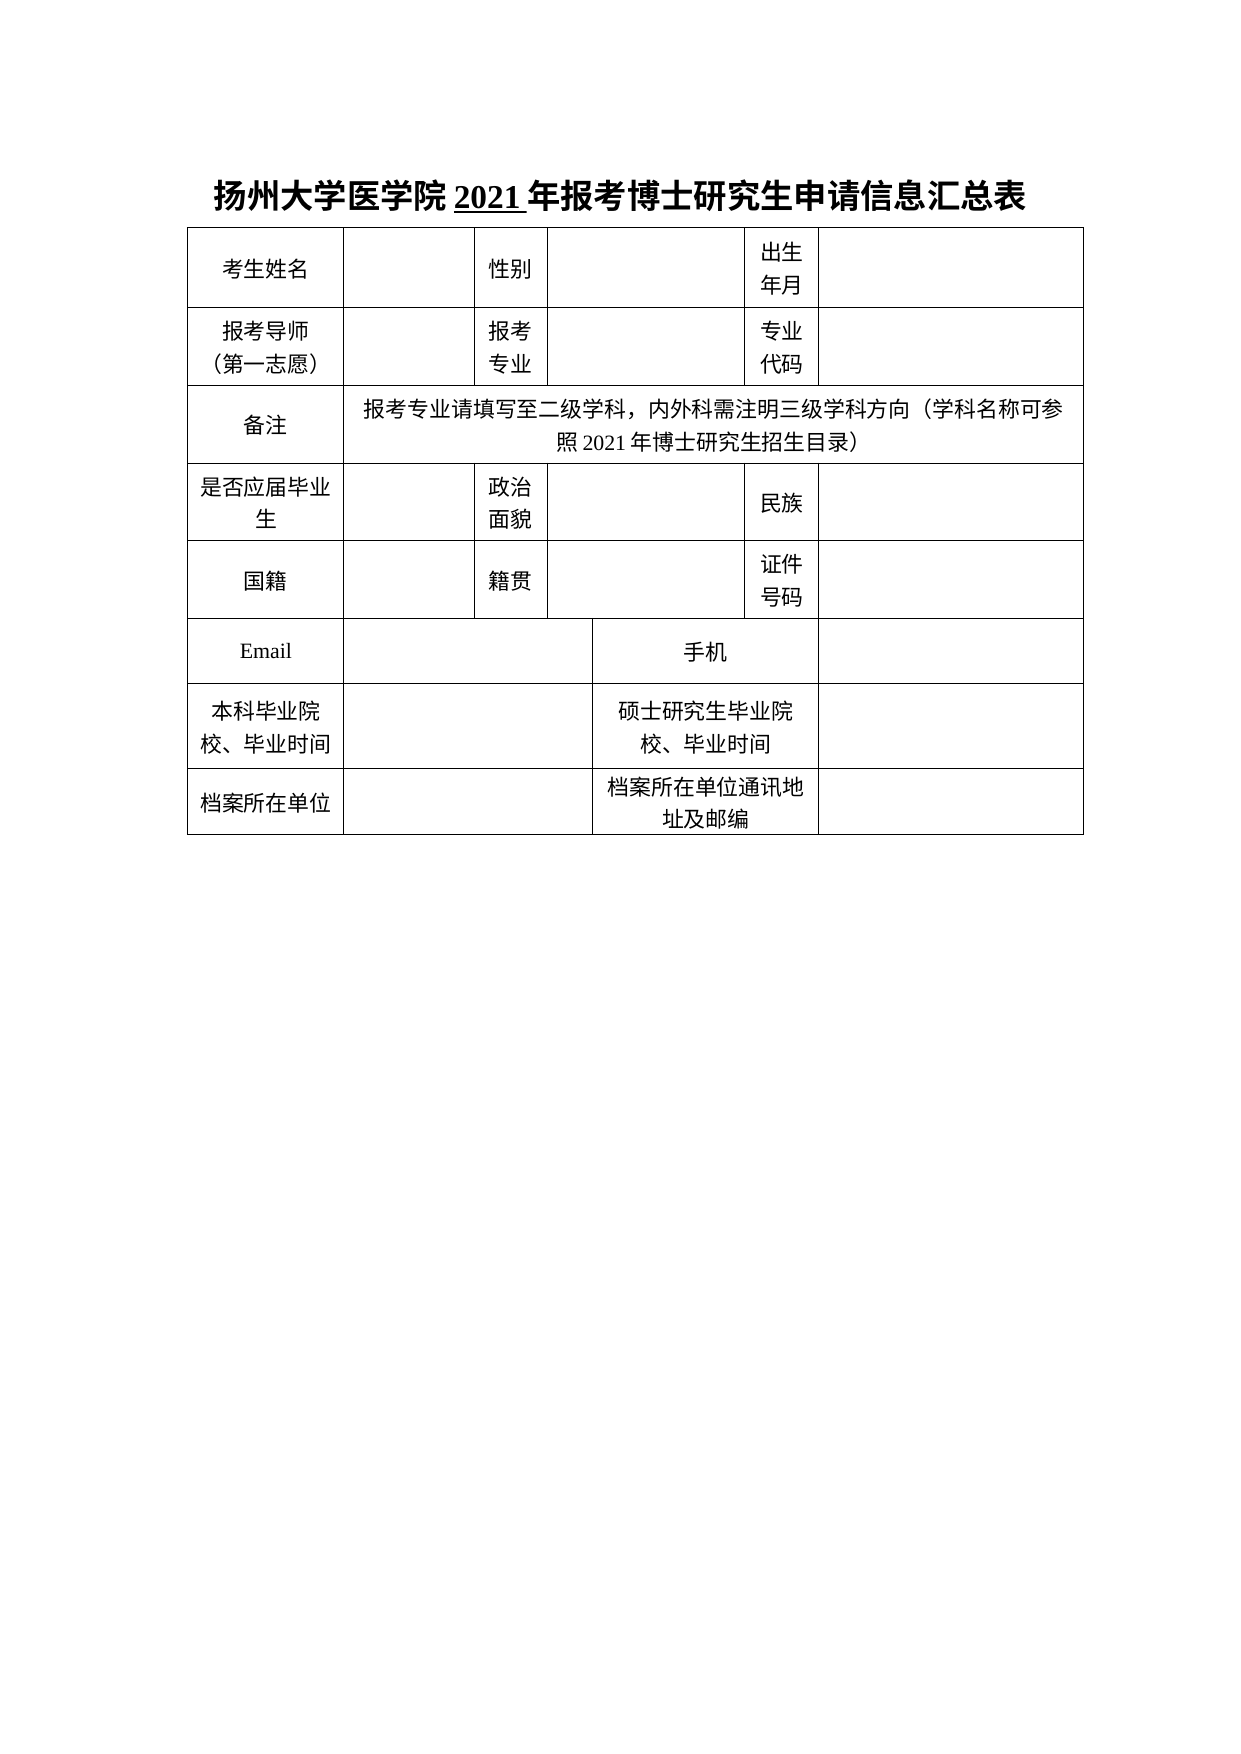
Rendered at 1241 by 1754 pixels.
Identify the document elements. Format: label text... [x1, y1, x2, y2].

table_cell [344, 684, 592, 768]
table_cell 证件号码 [745, 541, 818, 618]
table_cell [819, 769, 1083, 834]
table_cell [819, 308, 1083, 385]
table_header 性别 [475, 228, 547, 307]
table_cell 档案所在单位通讯地址及邮编 [593, 769, 818, 834]
table_cell 报考专业 [475, 308, 547, 385]
table_cell [344, 769, 592, 834]
table_cell [819, 684, 1083, 768]
table_cell 本科毕业院校、毕业时间 [188, 684, 343, 768]
table_cell [548, 541, 744, 618]
table_cell [819, 619, 1083, 683]
table_cell 民族 [745, 464, 818, 540]
table_cell [548, 308, 744, 385]
table_cell [819, 541, 1083, 618]
table_cell 政治面貌 [475, 464, 547, 540]
table_cell 备注 [188, 386, 343, 462]
table_cell 报考导师 （第一志愿） [188, 308, 343, 385]
table_header [344, 228, 474, 307]
table_cell 国籍 [188, 541, 343, 618]
table_cell [819, 464, 1083, 540]
table_cell [548, 464, 744, 540]
table_header [548, 228, 744, 307]
table_header 出生年月 [745, 228, 818, 307]
table_cell 专业代码 [745, 308, 818, 385]
table_cell [344, 464, 474, 540]
table_cell [344, 308, 474, 385]
table_header [819, 228, 1083, 307]
table_cell 籍贯 [475, 541, 547, 618]
text 扬州大学医学院2021年报考博士研究生申请信息汇总表 [187, 162, 1053, 227]
table_cell 档案所在单位 [188, 769, 343, 834]
table_cell 报考专业请填写至二级学科，内外科需注明三级学科方向（学科名称可参照2021年博士研究生招生目录） [344, 386, 1083, 462]
table_header 考生姓名 [188, 228, 343, 307]
table_cell Email [188, 619, 343, 683]
table_cell 手机 [593, 619, 818, 683]
table_cell 是否应届毕业生 [188, 464, 343, 540]
table_cell [344, 619, 592, 683]
table_cell [344, 541, 474, 618]
table_cell 硕士研究生毕业院校、毕业时间 [593, 684, 818, 768]
